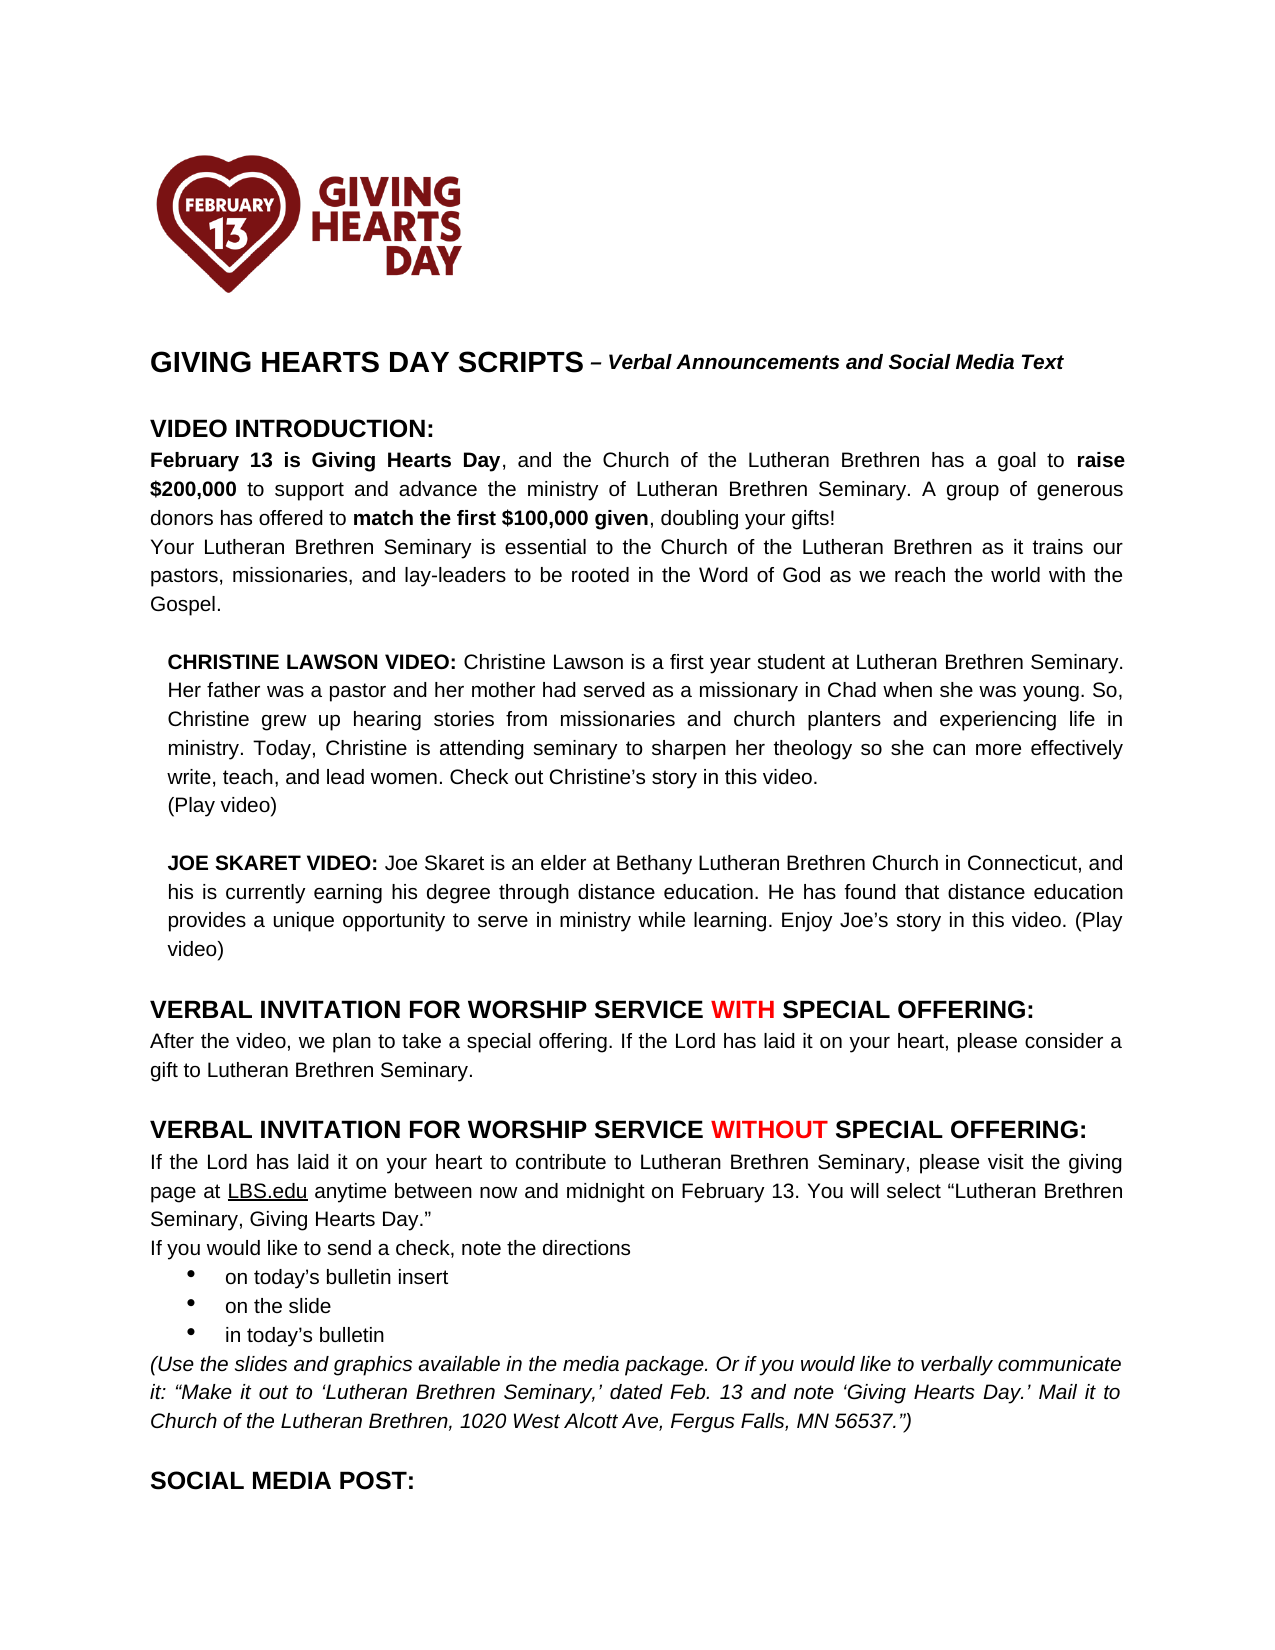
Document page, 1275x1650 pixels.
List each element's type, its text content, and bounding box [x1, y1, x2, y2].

text VERBAL INVITATION FOR WORSHIP SERVICE WITH SPECIAL OFFERING: [150, 994, 1125, 1023]
text VERBAL INVITATION FOR WORSHIP SERVICE WITHOUT SPECIAL OFFERING: [150, 1115, 1125, 1144]
text GIVING HEARTS DAY SCRIPTS – Verbal Announcements and Social Media Text [150, 345, 1125, 378]
text CHRISTINE LAWSON VIDEO: Christine Lawson is a first year student at Lutheran Brethren Seminary. Her father was a pastor and her mother had served as a missionary in Chad when she was young. So, Christine grew up hearing stories from missionaries and church planters and experiencing life in ministry. Today, Christine is attending seminary to sharpen her theology so she can more effectively write, teach, and lead women. Check out Christine’s story in this video. [167, 649, 1125, 788]
list on today’s bulletin insert [187, 1265, 1125, 1289]
list in today’s bulletin [187, 1322, 1125, 1347]
text February 13 is Giving Hearts Day, and the Church of the Lutheran Brethren has a goal to raise $200,000 to support and advance the ministry of Lutheran Brethren Seminary. A group of generous donors has offered to match the first $100,000 given, doubling your gifts! [150, 448, 1125, 530]
text VIDEO INTRODUCTION: [150, 414, 1125, 443]
list on the slide [187, 1294, 1125, 1318]
text If the Lord has laid it on your heart to contribute to Lutheran Brethren Seminary, please visit the giving page at LBS.edu anytime between now and midnight on February 13. You will select “Lutheran Brethren Seminary, Giving Hearts Day.” [150, 1150, 1125, 1231]
text (Use the slides and graphics available in the media package. Or if you would like to verbally communicate it: “Make it out to ‘Lutheran Brethren Seminary,’ dated Feb. 13 and note ‘Giving Hearts Day.’ Mail it to Church of the Lutheran Brethren, 1020 West Alcott Ave, Fergus Falls, MN 56537.”) [150, 1351, 1125, 1433]
text (Play video) [167, 793, 1125, 817]
text SOCIAL MEDIA POST: [150, 1466, 1125, 1495]
text JOE SKARET VIDEO: Joe Skaret is an elder at Bethany Lutheran Brethren Church in Connecticut, and his is currently earning his degree through distance education. He has found that distance education provides a unique opportunity to serve in ministry while learning. Enjoy Joe’s story in this video. (Play video) [167, 851, 1125, 961]
text Your Lutheran Brethren Seminary is essential to the Church of the Lutheran Brethren as it trains our pastors, missionaries, and lay-leaders to be rooted in the Word of God as we reach the world with the Gospel. [150, 534, 1125, 616]
text After the video, we plan to take a special offering. If the Lord has laid it on your heart, please consider a gift to Lutheran Brethren Seminary. [150, 1029, 1125, 1082]
picture [150, 150, 473, 298]
text If you would like to send a check, note the directions [150, 1236, 1125, 1260]
